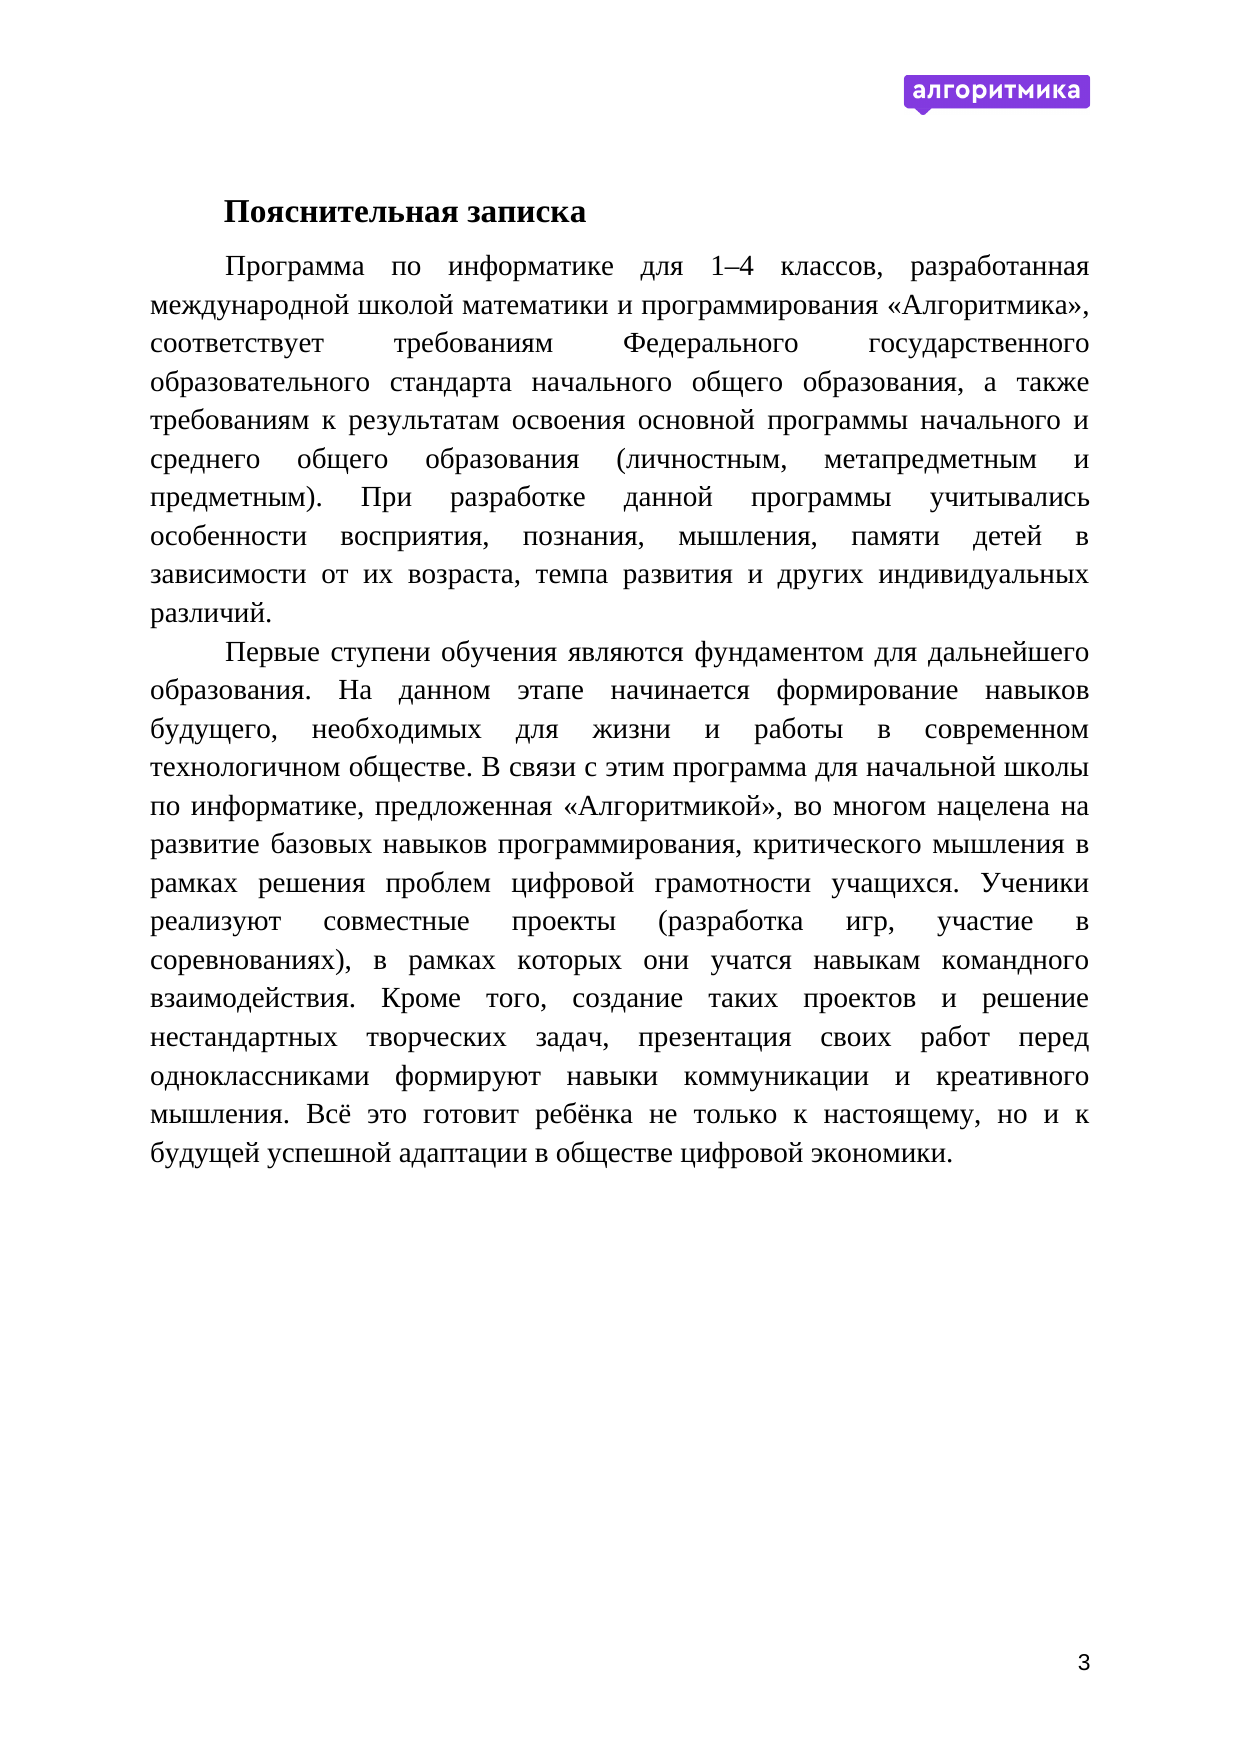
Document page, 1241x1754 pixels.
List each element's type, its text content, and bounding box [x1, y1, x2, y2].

text Первые ступени обучения являются фундаментом для дальнейшего образования. На данном этапе начинается формирование навыков будущего, необходимых для жизни и работы в современном технологичном обществе. В связи с этим программа для начальной школы по информатике, предложенная «Алгоритмикой», во многом нацелена на развитие базовых навыков программирования, критического мышления в рамках решения проблем цифровой грамотности учащихся. Ученики реализуют совместные проекты (разработка игр, участие в соревнованиях), в рамках которых они учатся навыкам командного взаимодействия. Кроме того, создание таких проектов и решение нестандартных творческих задач, презентация своих работ перед одноклассниками формируют навыки коммуникации и креативного мышления. Всё это готовит ребёнка не только к настоящему, но и к будущей успешной адаптации в обществе цифровой экономики. [150, 634, 1090, 1168]
subtitle Пояснительная записка [224, 192, 1090, 230]
picture [903, 75, 1091, 115]
text Программа по информатике для 1–4 классов, разработанная международной школой математики и программирования «Алгоритмика», соответствует требованиям Федерального государственного образовательного стандарта начального общего образования, а также требованиям к результатам освоения основной программы начального и среднего общего образования (личностным, метапредметным и предметным). При разработке данной программы учитывались особенности восприятия, познания, мышления, памяти детей в зависимости от их возраста, темпа развития и других индивидуальных различий. [150, 248, 1090, 629]
